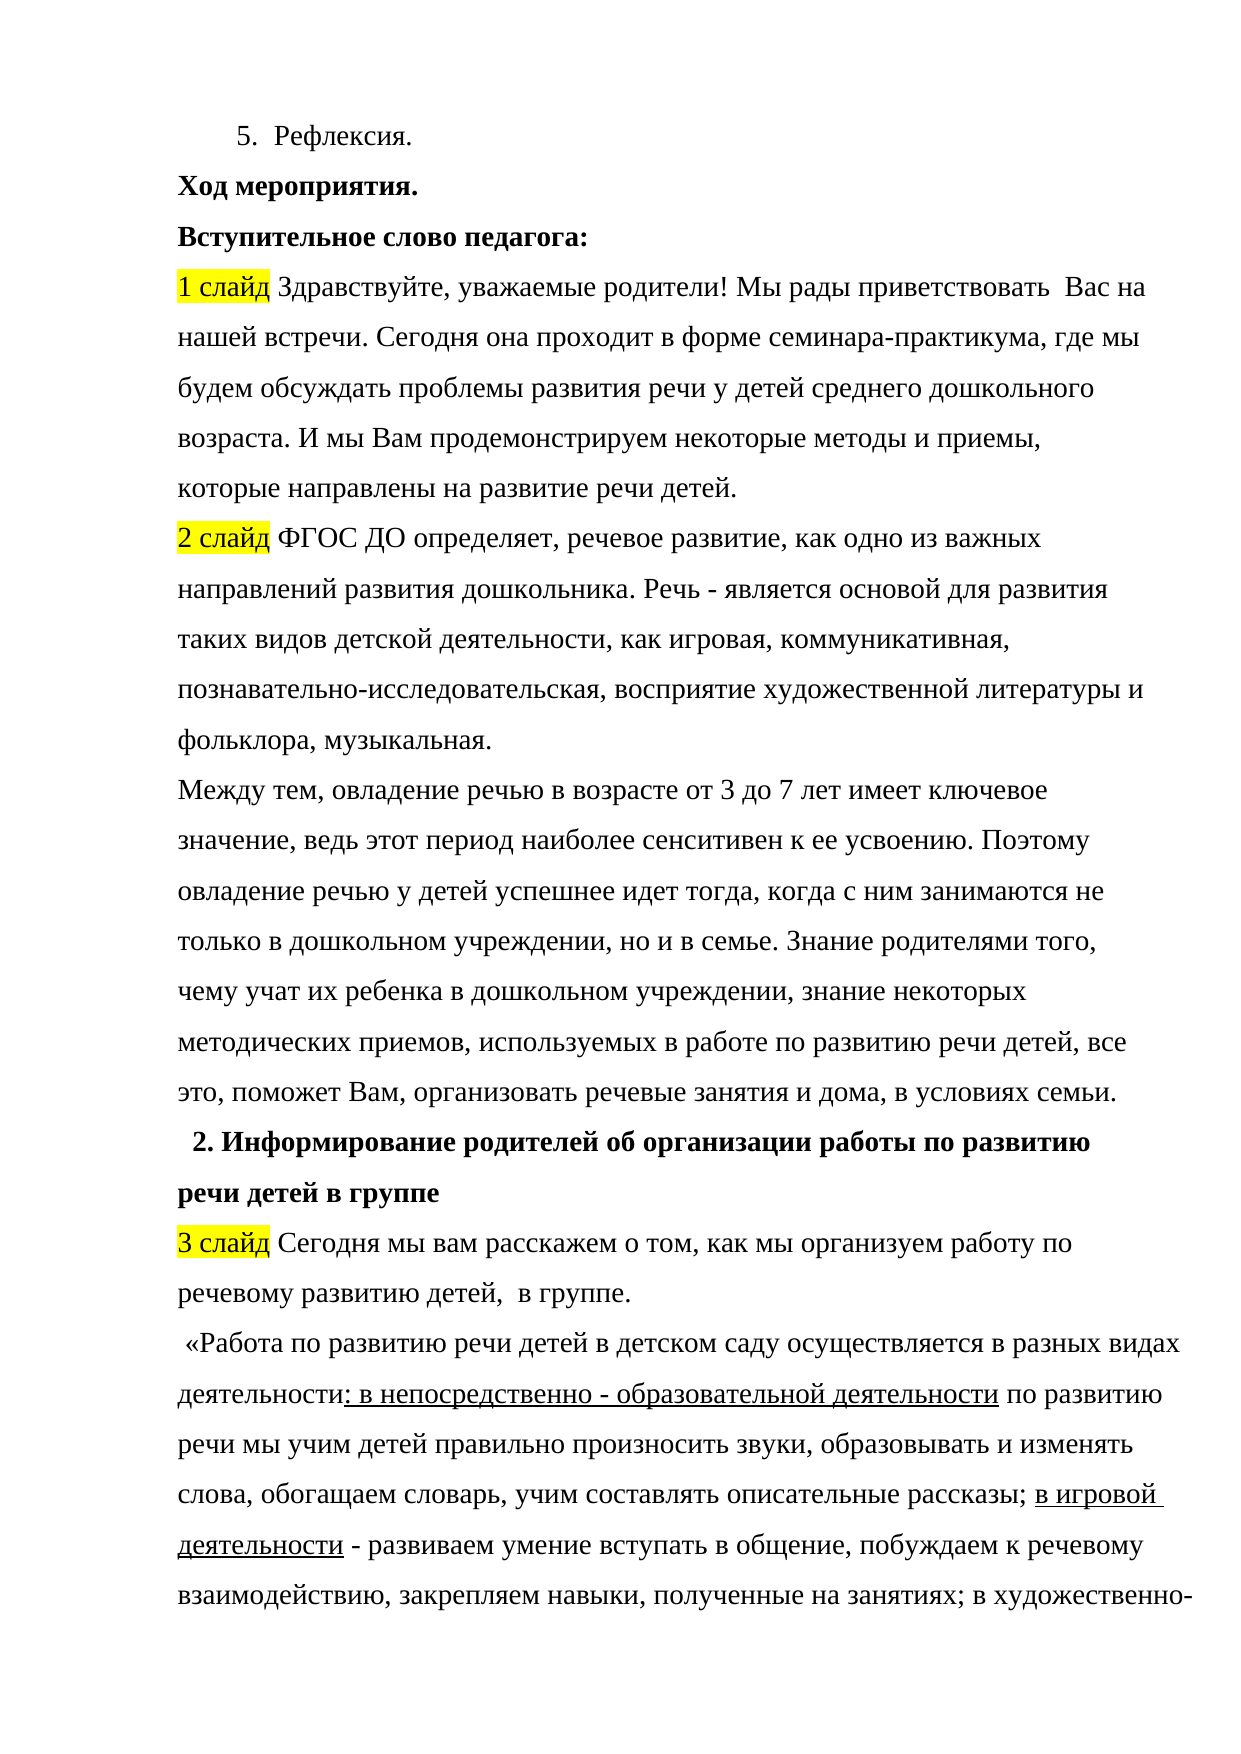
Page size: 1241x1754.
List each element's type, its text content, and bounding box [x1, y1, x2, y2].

text Ход мероприятия. [177, 168, 1152, 202]
text 3 слайд Сегодня мы вам расскажем о том, как мы организуем работу по речевому развитию детей, в группе. [177, 1225, 1196, 1309]
text Вступительное слово педагога: [177, 219, 1152, 252]
text 2. Информирование родителей об организации работы по развитию речи детей в группе [177, 1124, 1152, 1208]
text 1 слайд Здравствуйте, уважаемые родители! Мы рады приветствовать Вас на нашей встречи. Сегодня она проходит в форме семинара-практикума, где мы будем обсуждать проблемы развития речи у детей среднего дошкольного возраста. И мы Вам продемонстрируем некоторые методы и приемы, которые направлены на развитие речи детей. [177, 269, 1152, 504]
list Рефлексия. [236, 118, 1196, 152]
text Между тем, овладение речью в возрасте от 3 до 7 лет имеет ключевое значение, ведь этот период наиболее сенситивен к ее усвоению. Поэтому овладение речью у детей успешнее идет тогда, когда с ним занимаются не только в дошкольном учреждении, но и в семье. Знание родителями того, чему учат их ребенка в дошкольном учреждении, знание некоторых методических приемов, используемых в работе по развитию речи детей, все это, поможет Вам, организовать речевые занятия и дома, в условиях семьи. [177, 772, 1152, 1108]
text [177, 1326, 1196, 1611]
text 2 слайд ФГОС ДО определяет, речевое развитие, как одно из важных направлений развития дошкольника. Речь - является основой для развития таких видов детской деятельности, как игровая, коммуникативная, познавательно-исследовательская, восприятие художественной литературы и фольклора, музыкальная. [177, 521, 1152, 755]
